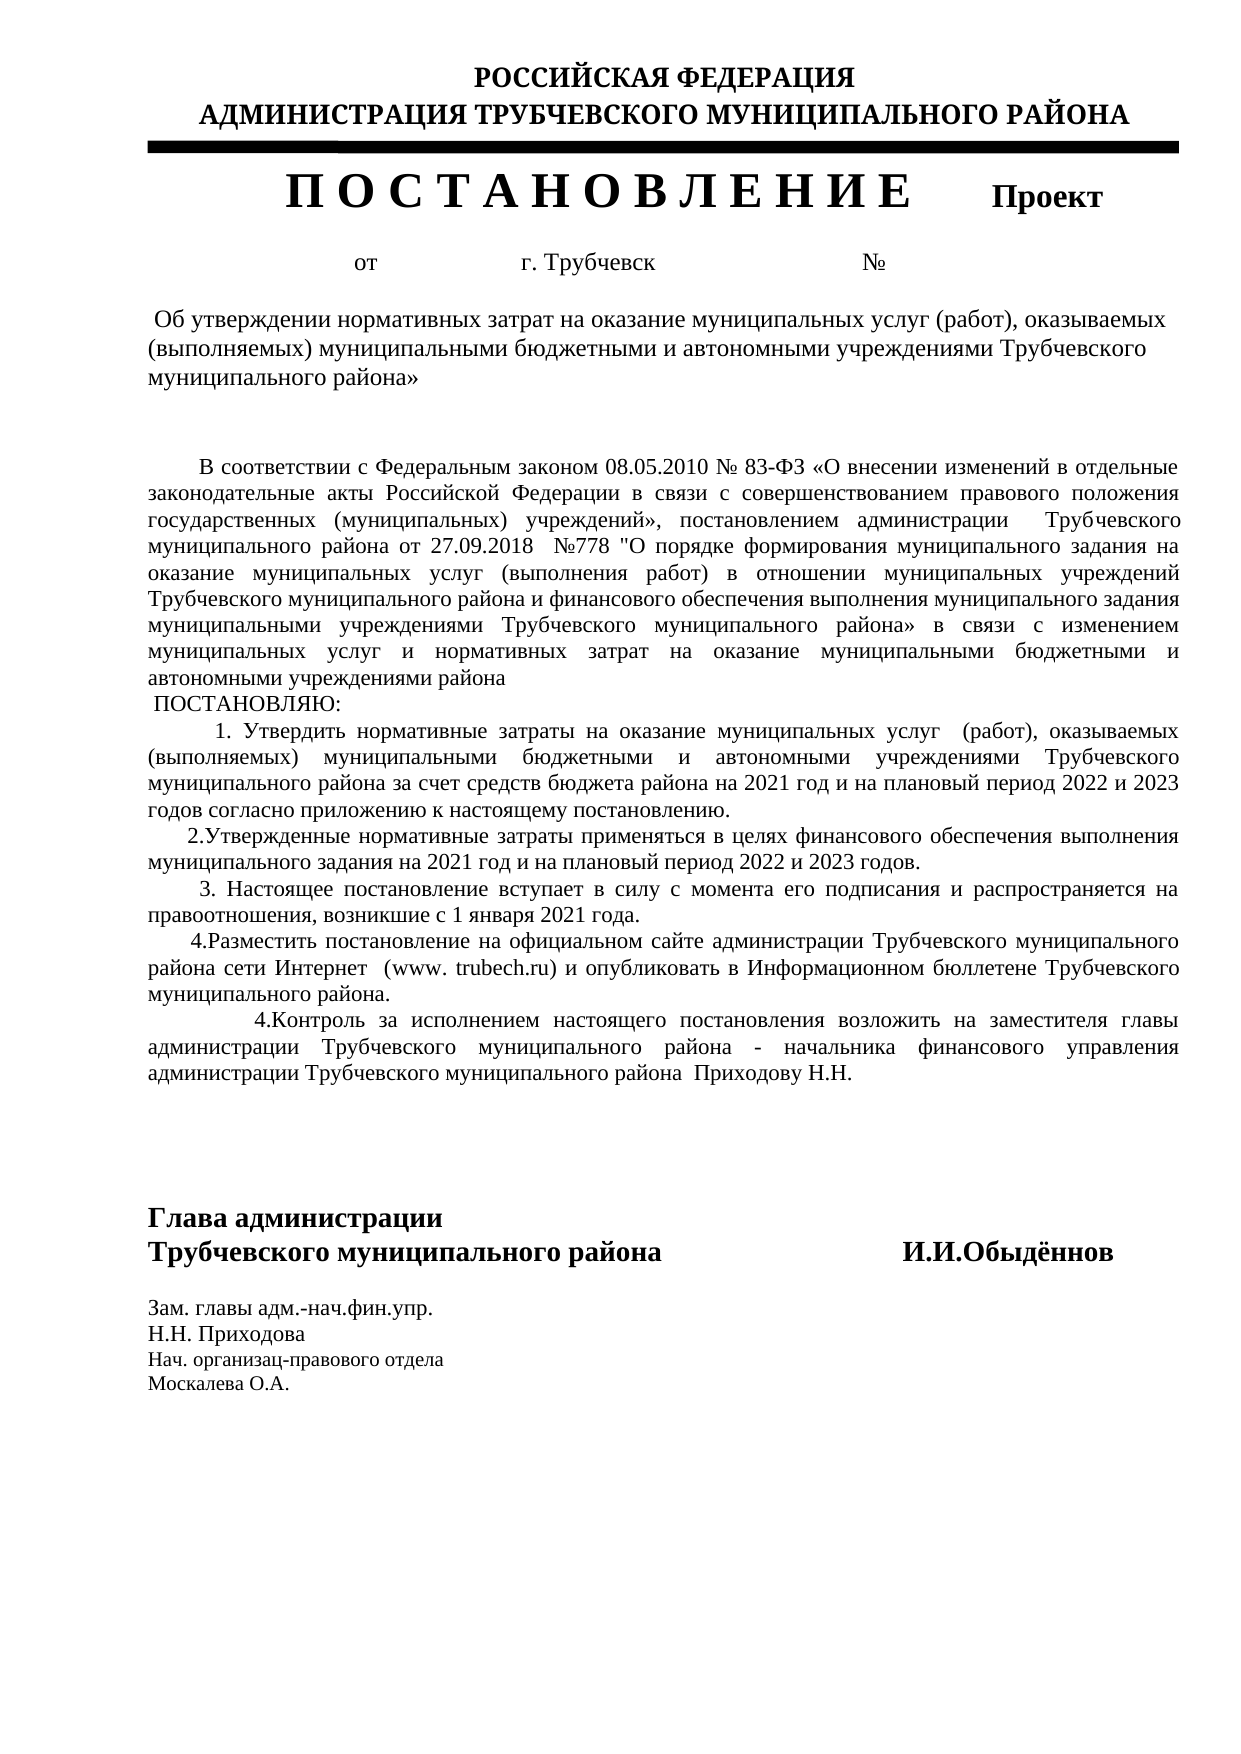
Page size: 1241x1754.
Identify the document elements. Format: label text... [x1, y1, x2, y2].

text 4.Контроль за исполнением настоящего постановления возложить на заместителя главы администрации Трубчевского муниципального района - начальника финансового управления администрации Трубчевского муниципального района Приходову Н.Н. [148, 1007, 1181, 1086]
text Москалева О.А. [148, 1371, 1181, 1395]
text 1. Утвердить нормативные затраты на оказание муниципальных услуг (работ), оказываемых (выполняемых) муниципальными бюджетными и автономными учреждениями Трубчевского муниципального района за счет средств бюджета района на 2021 год и на плановый период 2022 и 2023 годов согласно приложению к настоящему постановлению. [148, 717, 1181, 822]
text Об утверждении нормативных затрат на оказание муниципальных услуг (работ), оказываемых (выполняемых) муниципальными бюджетными и автономными учреждениями Трубчевского муниципального района» [148, 304, 1181, 391]
text РОССИЙСКАЯ ФЕДЕРАЦИЯ [148, 58, 1181, 95]
text Трубчевского муниципального района И.И.Обыдённов [148, 1234, 1181, 1268]
text 2.Утвержденные нормативные затраты применяться в целях финансового обеспечения выполнения муниципального задания на 2021 год и на плановый период 2022 и 2023 годов. [148, 822, 1181, 875]
text ПОСТАНОВЛЯЮ: [148, 690, 1181, 717]
text Зам. главы адм.-нач.фин.упр. [148, 1294, 1181, 1320]
text В соответствии с Федеральным законом 08.05.2010 № 83-ФЗ «О внесении изменений в отдельные законодательные акты Российской Федерации в связи с совершенствованием правового положения государственных (муниципальных) учреждений», постановлением администрации Трубчевского муниципального района от 27.09.2018 №778 "О порядке формирования муниципального задания на оказание муниципальных услуг (выполнения работ) в отношении муниципальных учреждений Трубчевского муниципального района и финансового обеспечения выполнения муниципального задания муниципальными учреждениями Трубчевского муниципального района» в связи с изменением муниципальных услуг и нормативных затрат на оказание муниципальными бюджетными и автономными учреждениями района [148, 453, 1181, 690]
text 4.Разместить постановление на официальном сайте администрации Трубчевского муниципального района сети Интернет (www. trubech.ru) и опубликовать в Информационном бюллетене Трубчевского муниципального района. [148, 927, 1181, 1007]
text Глава администрации [148, 1201, 1181, 1234]
text АДМИНИСТРАЦИЯ ТРУБЧЕВСКОГО МУНИЦИПАЛЬНОГО РАЙОНА [148, 95, 1181, 132]
text от г. Трубчевск № [148, 247, 1181, 276]
text Н.Н. Приходова [148, 1320, 1181, 1347]
text П О С Т А Н О В Л Е Н И Е Проект [148, 161, 1181, 218]
text Нач. организац-правового отдела [148, 1347, 1181, 1371]
text 3. Настоящее постановление вступает в силу с момента его подписания и распространяется на правоотношения, возникшие с 1 января 2021 года. [148, 875, 1181, 927]
